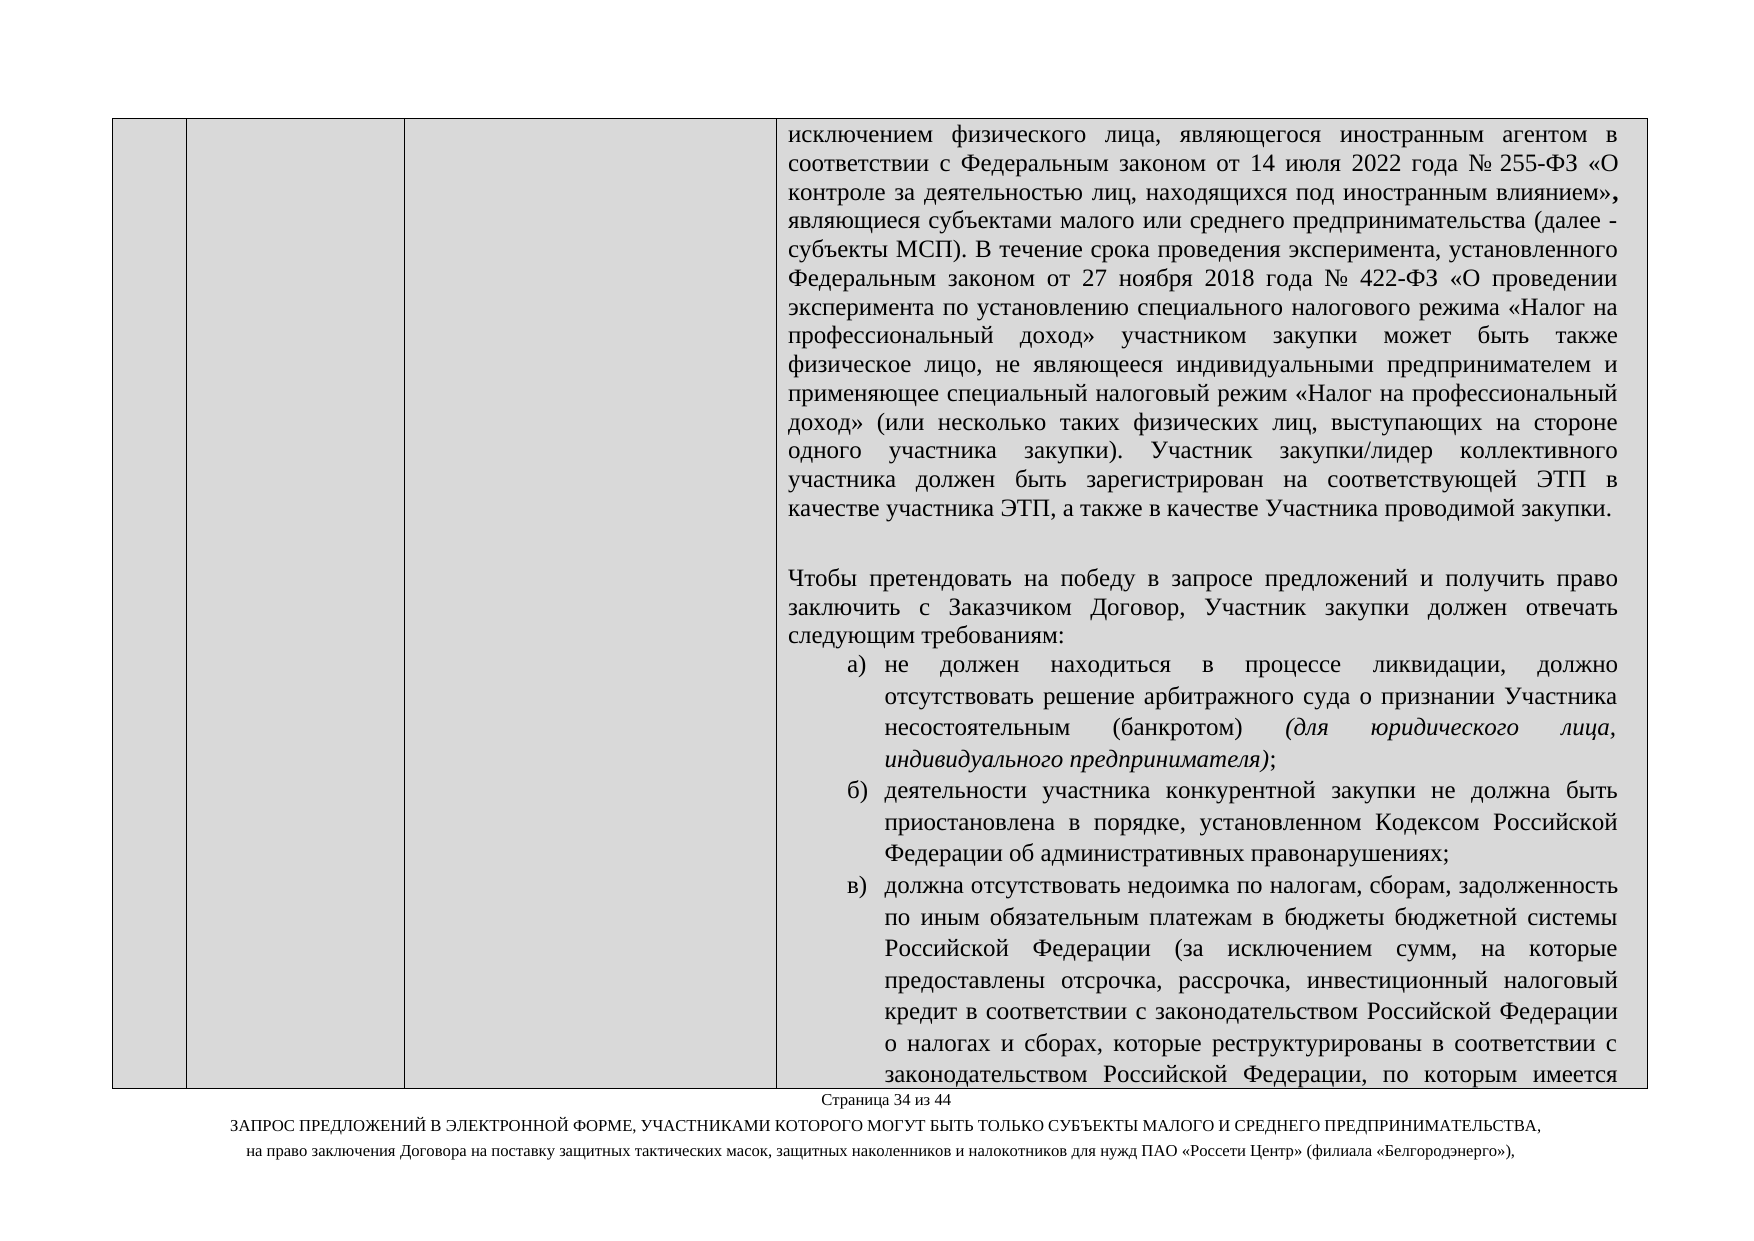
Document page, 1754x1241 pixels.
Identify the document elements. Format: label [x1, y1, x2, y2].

table_cell [405, 119, 776, 1088]
table_cell [187, 119, 404, 1088]
table_cell [113, 119, 186, 1088]
table_cell [777, 119, 1647, 1088]
